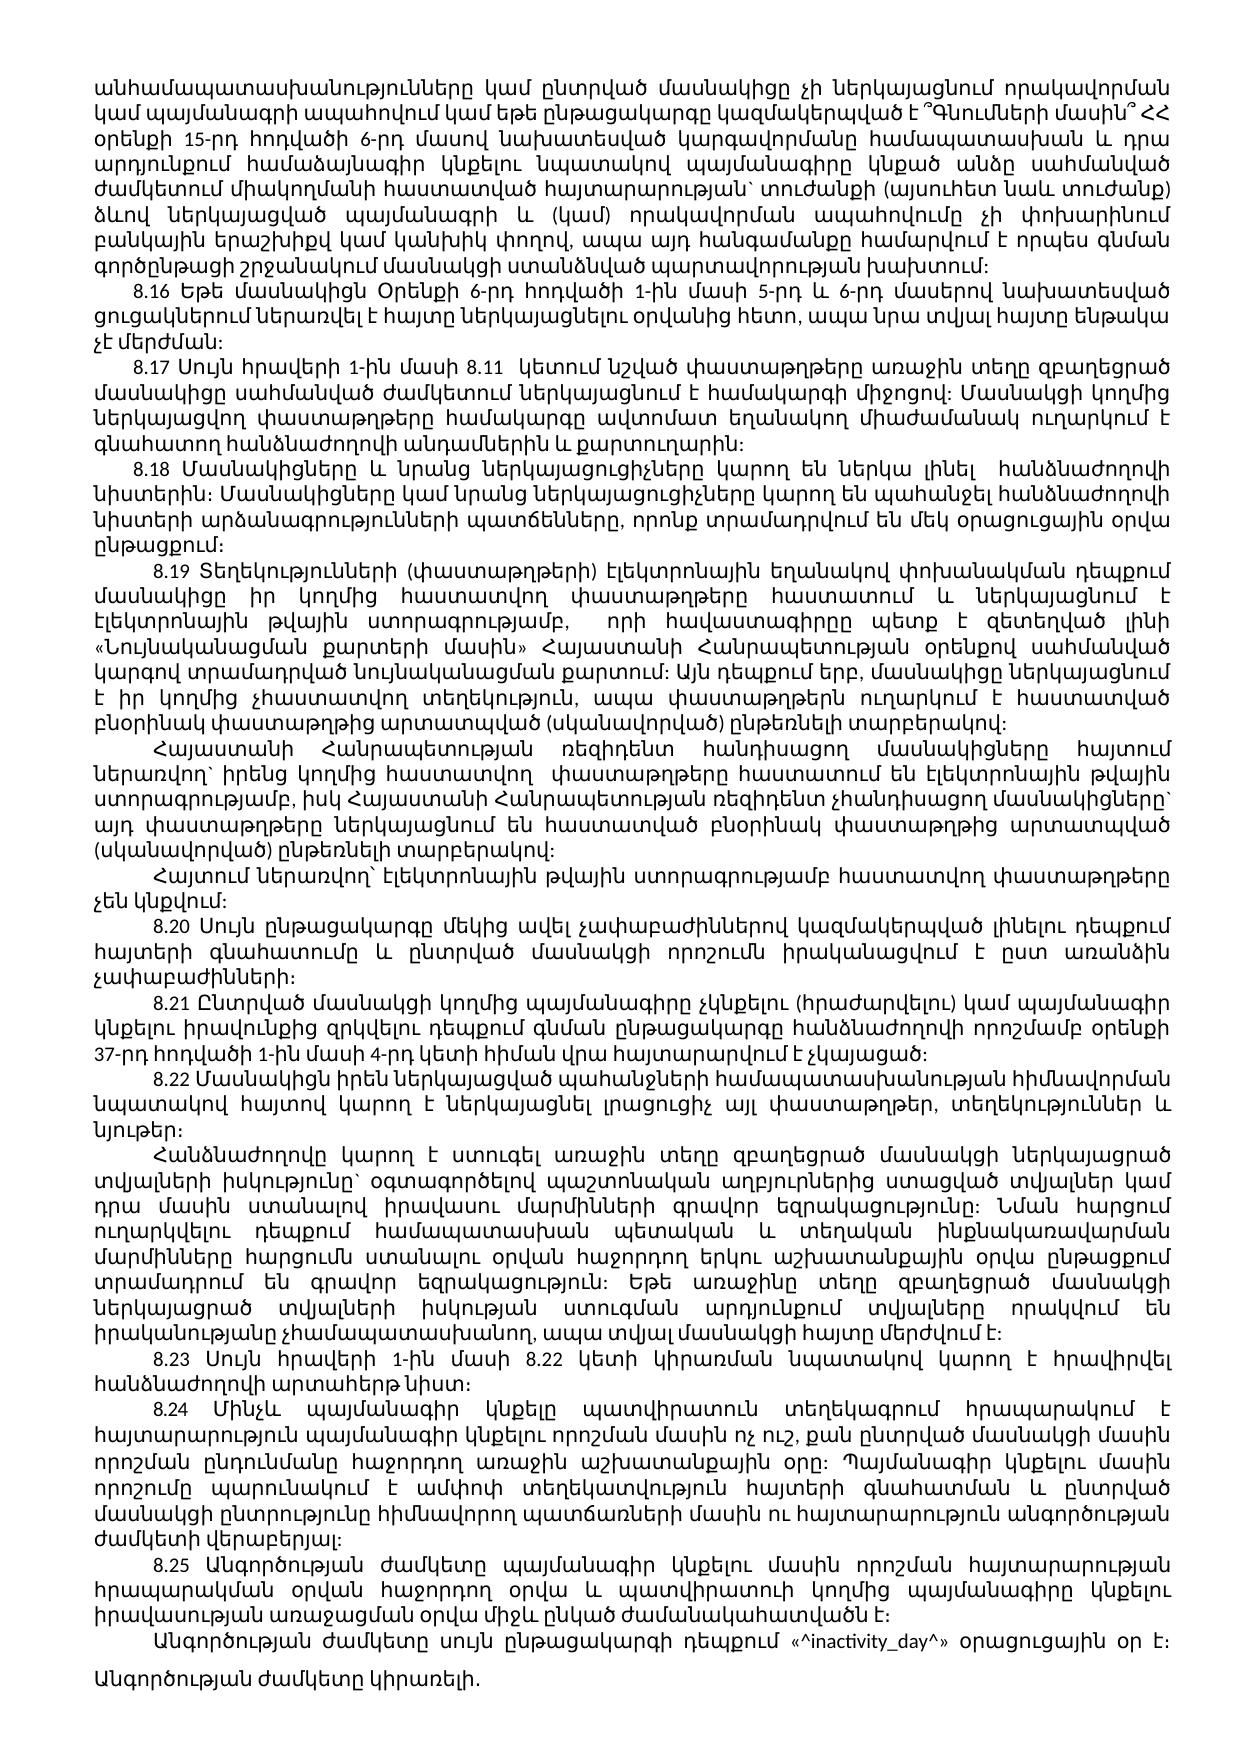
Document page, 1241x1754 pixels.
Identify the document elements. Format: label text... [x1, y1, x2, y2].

text 8.21 Ընտրված մասնակցի կողմից պայմանագիրը չկնքելու (հրաժարվելու) կամ պայմանագիր կնքելու իրավունքից զրկվելու դեպքում գնման ընթացակարգը հանձնաժողովի որոշմամբ օրենքի 37-րդ հոդվածի 1-ին մասի 4-րդ կետի հիման վրա հայտարարվում է չկայացած: [94, 990, 1171, 1066]
text Հայաստանի Հանրապետության ռեզիդենտ հանդիսացող մասնակիցները հայտում ներառվող` իրենց կողմից հաստատվող փաստաթղթերը հաստատում են էլեկտրոնային թվային ստորագրությամբ, իսկ Հայաստանի Հանրապետության ռեզիդենտ չհանդիսացող մասնակիցները` այդ փաստաթղթերը ներկայացնում են հաստատված բնօրինակ փաստաթղթից արտատպված (սկանավորված) ընթեռնելի տարբերակով: [94, 736, 1171, 863]
text 8.19 Տեղեկությունների (փաստաթղթերի) էլեկտրոնային եղանակով փոխանակման դեպքում մասնակիցը իր կողմից հաստատվող փաստաթղթերը հաստատում և ներկայացնում է էլեկտրոնային թվային ստորագրությամբ, որի հավաստագիրըը պետք է զետեղված լինի «Նույնականացման քարտերի մասին» Հայաստանի Հանրապետության օրենքով սահմանված կարգով տրամադրված նույնականացման քարտում: Այն դեպքում երբ, մասնակիցը ներկայացնում է իր կողմից չհաստատվող տեղեկություն, ապա փաստաթղթերն ուղարկում է հաստատված բնօրինակ փաստաթղթից արտատպված (սկանավորված) ընթեռնելի տարբերակով: [94, 558, 1171, 736]
text Անգործության ժամկետը սույն ընթացակարգի դեպքում «^inactivity_day^» օրացուցային օր է։ Անգործության ժամկետը կիրառելի․ [94, 1628, 1171, 1692]
text Հայտում ներառվող՝ էլեկտրոնային թվային ստորագրությամբ հաստատվող փաստաթղթերը չեն կնքվում: [94, 863, 1171, 914]
text 8.24 Մինչև պայմանագիր կնքելը պատվիրատուն տեղեկագրում հրապարակում է հայտարարություն պայմանագիր կնքելու որոշման մասին ոչ ուշ, քան ընտրված մասնակցի մասին որոշման ընդունմանը հաջորդող առաջին աշխատանքային օրը: Պայմանագիր կնքելու մասին որոշումը պարունակում է ամփոփ տեղեկատվություն հայտերի գնահատման և ընտրված մասնակցի ընտրությունը հիմնավորող պատճառների մասին ու հայտարարություն անգործության ժամկետի վերաբերյալ: [94, 1397, 1171, 1552]
text 8.18 Մասնակիցները և նրանց ներկայացուցիչները կարող են ներկա լինել հանձնաժողովի նիստերին։ Մասնակիցները կամ նրանց ներկայացուցիչները կարող են պահանջել հանձնաժողովի նիստերի արձանագրությունների պատճենները, որոնք տրամադրվում են մեկ օրացուցային օրվա ընթացքում։ [94, 456, 1171, 558]
text Հանձնաժողովը կարող է ստուգել առաջին տեղը զբաղեցրած մասնակցի ներկայացրած տվյալների իսկությունը` օգտագործելով պաշտոնական աղբյուրներից ստացված տվյալներ կամ դրա մասին ստանալով իրավասու մարմինների գրավոր եզրակացությունը: Նման հարցում ուղարկվելու դեպքում համապատասխան պետական և տեղական ինքնակառավարման մարմինները հարցումն ստանալու օրվան հաջորդող երկու աշխատանքային օրվա ընթացքում տրամադրում են գրավոր եզրակացություն: Եթե առաջինը տեղը զբաղեցրած մասնակցի ներկայացրած տվյալների իսկության ստուգման արդյունքում տվյալները որակվում են իրականությանը չհամապատասխանող, ապա տվյալ մասնակցի հայտը մերժվում է: [94, 1142, 1171, 1346]
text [94, 75, 1171, 278]
text 8.17 Սույն հրավերի 1-ին մասի 8.11 կետում նշված փաստաթղթերը առաջին տեղը զբաղեցրած մասնակիցը սահմանված ժամկետում ներկայացնում է համակարգի միջոցով: Մասնակցի կողմից ներկայացվող փաստաթղթերը համակարգը ավտոմատ եղանակող միաժամանակ ուղարկում է գնահատող հանձնաժողովի անդամներին և քարտուղարին: [94, 354, 1171, 456]
text 8.23 Սույն հրավերի 1-ին մասի 8.22 կետի կիրառման նպատակով կարող է հրավիրվել հանձնաժողովի արտահերթ նիստ։ [94, 1346, 1171, 1397]
text 8.20 Սույն ընթացակարգը մեկից ավել չափաբաժիններով կազմակերպված լինելու դեպքում հայտերի գնահատումը և ընտրված մասնակցի որոշումն իրականացվում է ըստ առանձին չափաբաժինների։ [94, 914, 1171, 990]
text 8.16 Եթե մասնակիցն Օրենքի 6-րդ հոդվածի 1-ին մասի 5-րդ և 6-րդ մասերով նախատեսված ցուցակներում ներառվել է հայտը ներկայացնելու օրվանից հետո, ապա նրա տվյալ հայտը ենթակա չէ մերժման: [94, 278, 1171, 354]
text 8.25 Անգործության ժամկետը պայմանագիր կնքելու մասին որոշման հայտարարության հրապարակման օրվան հաջորդող օրվա և պատվիրատուի կողմից պայմանագիրը կնքելու իրավասության առաջացման օրվա միջև ընկած ժամանակահատվածն է։ [94, 1552, 1171, 1628]
text 8.22 Մասնակիցն իրեն ներկայացված պահանջների համապատասխանության հիմնավորման նպատակով հայտով կարող է ներկայացնել լրացուցիչ այլ փաստաթղթեր, տեղեկություններ և նյութեր։ [94, 1066, 1171, 1142]
